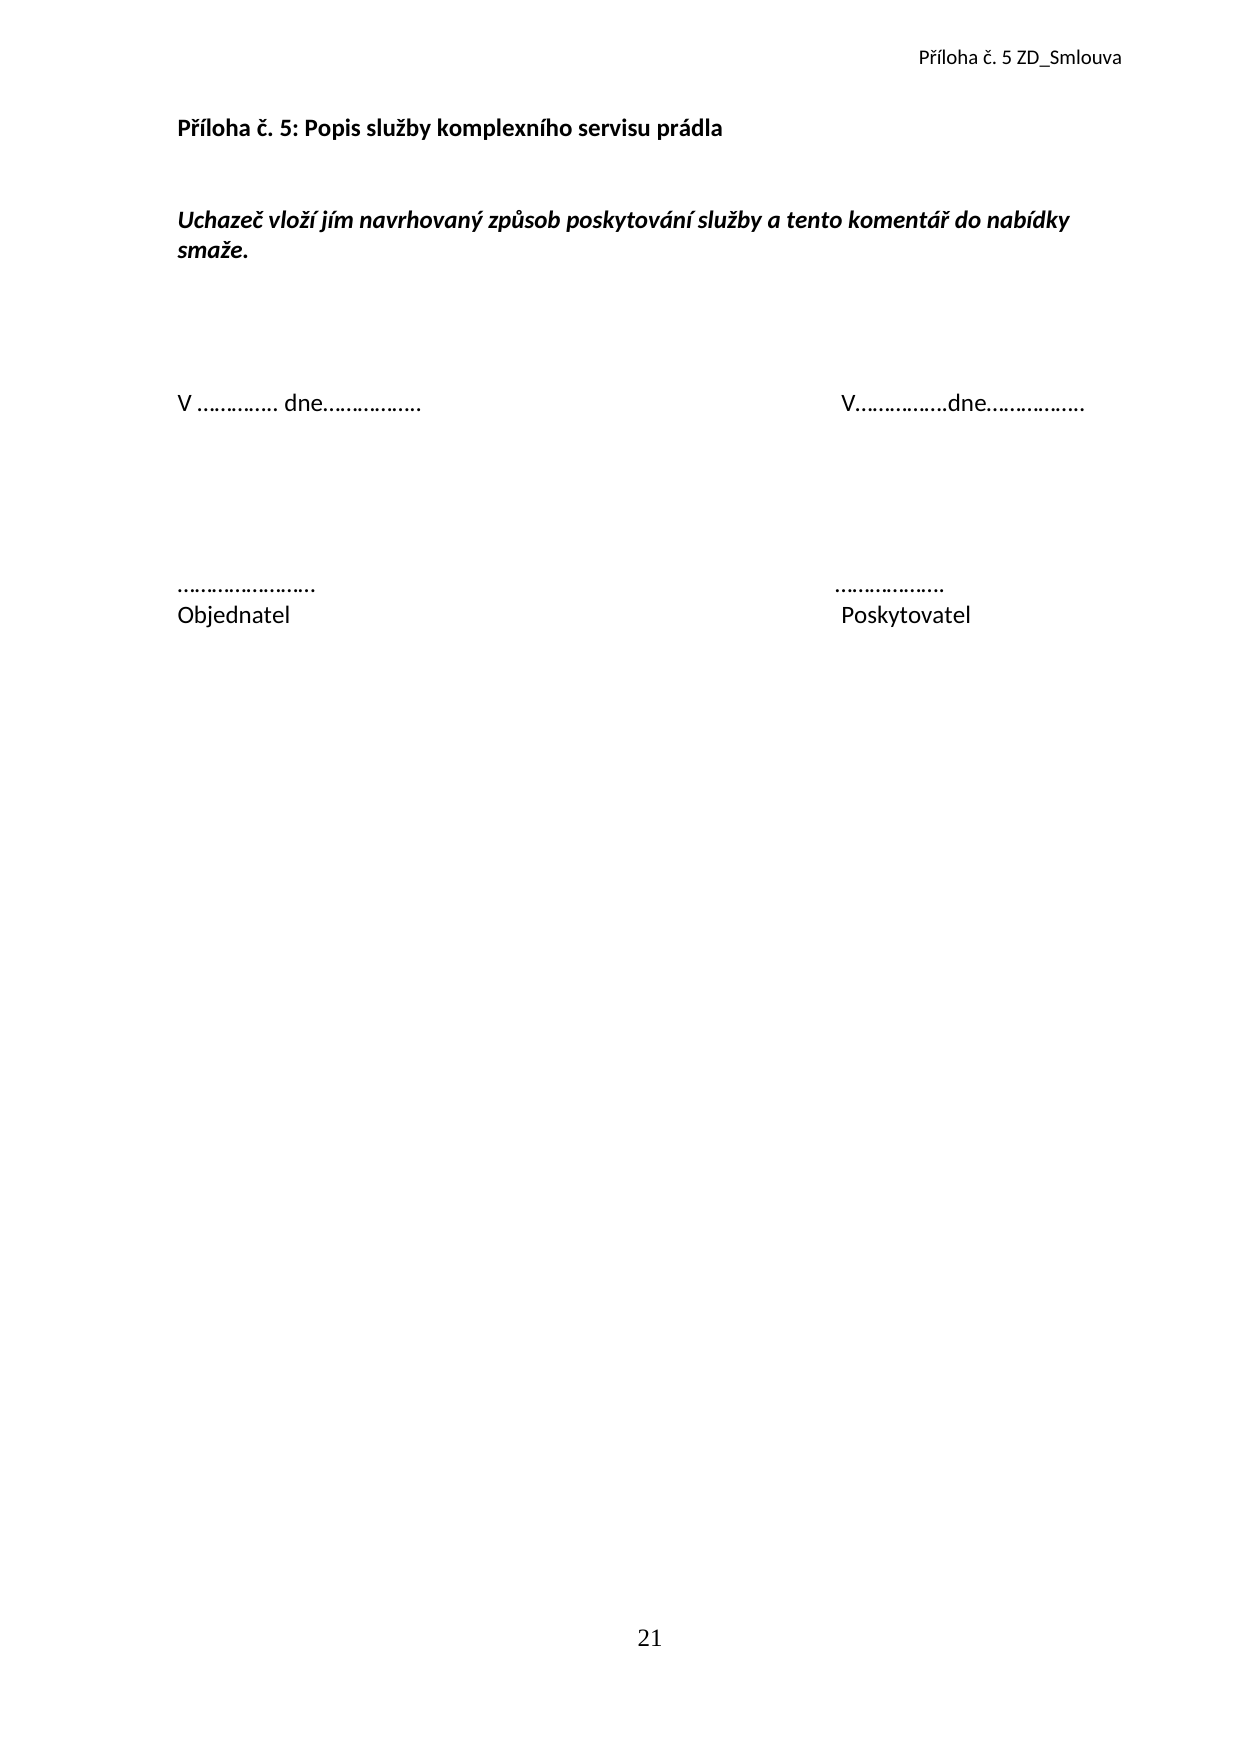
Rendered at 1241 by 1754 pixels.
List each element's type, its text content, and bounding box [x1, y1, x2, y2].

text Příloha č. 5: Popis služby komplexního servisu prádla [177, 113, 1122, 143]
text Uchazeč vloží jím navrhovaný způsob poskytování služby a tento komentář do nabídky smaže. [177, 204, 1122, 265]
text …………………… ………………. [177, 569, 1122, 599]
text V ………….. dne…………….. V…………….dne…………….. [177, 387, 1122, 448]
text Objednatel Poskytovatel [177, 599, 1122, 630]
